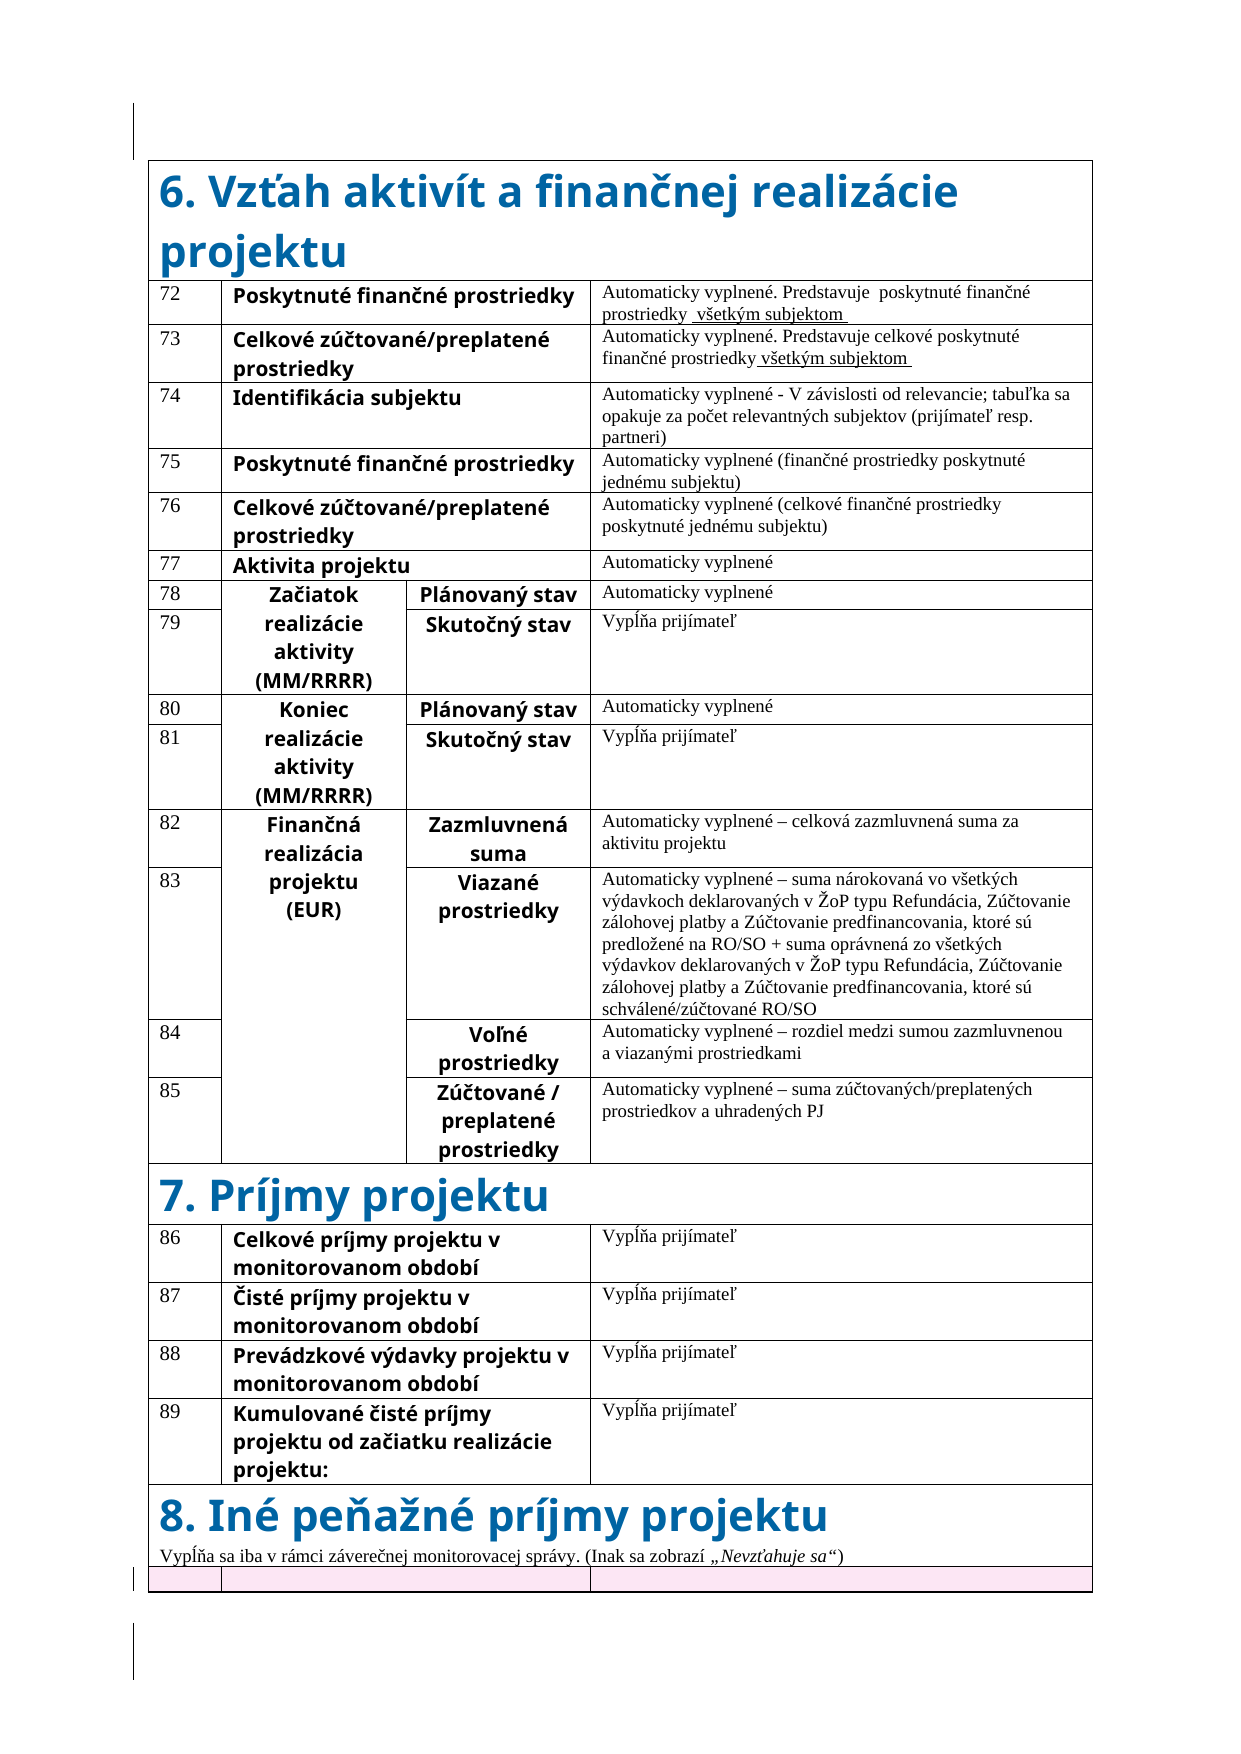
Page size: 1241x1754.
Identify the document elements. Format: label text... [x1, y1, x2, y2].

table_cell Skutočný stav [407, 610, 590, 694]
table_cell 77 [149, 551, 221, 579]
table_cell 76 [149, 493, 221, 550]
table_cell 81 [149, 725, 221, 809]
table_cell 86 [149, 1225, 221, 1282]
table_cell Vypĺňa prijímateľ [591, 725, 1092, 809]
table_cell Automaticky vyplnené [591, 581, 1092, 609]
table_cell 87 [149, 1283, 221, 1340]
table_cell Automaticky vyplnené. Predstavuje poskytnuté finančné prostriedky všetkým subjektom [591, 281, 1092, 324]
table_cell Vypĺňa prijímateľ [591, 1399, 1092, 1484]
table_cell 79 [149, 610, 221, 694]
table_cell Zúčtované / preplatené prostriedky [407, 1078, 590, 1163]
table_cell 78 [149, 581, 221, 609]
table_cell Vypĺňa prijímateľ [591, 1283, 1092, 1340]
table_cell Zazmluvnená suma [407, 810, 590, 867]
table_cell Skutočný stav [407, 725, 590, 809]
table_cell Automaticky vyplnené [591, 551, 1092, 579]
table_cell Finančná realizácia projektu (EUR) [222, 810, 406, 1163]
table_cell Automaticky vyplnené – rozdiel medzi sumou zazmluvnenou a viazanými prostriedkami [591, 1020, 1092, 1077]
table_cell Automaticky vyplnené – suma nárokovaná vo všetkých výdavkoch deklarovaných v ŽoP typu Refundácia, Zúčtovanie zálohovej platby a Zúčtovanie predfinancovania, ktoré sú predložené na RO/SO + suma oprávnená zo všetkých výdavkov deklarovaných v ŽoP typu Refundácia, Zúčtovanie zálohovej platby a Zúčtovanie predfinancovania, ktoré sú schválené/zúčtované RO/SO [591, 868, 1092, 1019]
table_cell Celkové zúčtované/preplatené prostriedky [222, 325, 590, 382]
table_cell Automaticky vyplnené – suma zúčtovaných/preplatených prostriedkov a uhradených PJ [591, 1078, 1092, 1163]
table_cell 8. Iné peňažné príjmy projektu Vypĺňa sa iba v rámci záverečnej monitorovacej správy. (Inak sa zobrazí „Nevzťahuje sa“) [149, 1485, 1092, 1566]
table_cell Plánovaný stav [407, 581, 590, 609]
table_cell Kumulované čisté príjmy projektu od začiatku realizácie projektu: [222, 1399, 590, 1484]
table_cell 88 [149, 1341, 221, 1398]
table_cell Automaticky vyplnené (celkové finančné prostriedky poskytnuté jednému subjektu) [591, 493, 1092, 550]
table_cell 74 [149, 383, 221, 448]
table_cell 7. Príjmy projektu [149, 1164, 1092, 1224]
table_cell Čisté príjmy projektu v monitorovanom období [222, 1283, 590, 1340]
table_cell Prevádzkové výdavky projektu v monitorovanom období [222, 1341, 590, 1398]
table_cell Vypĺňa prijímateľ [591, 1341, 1092, 1398]
table_cell 75 [149, 449, 221, 492]
table_cell 72 [149, 281, 221, 324]
table_cell 83 [149, 868, 221, 1019]
table_cell Celkové príjmy projektu v monitorovanom období [222, 1225, 590, 1282]
table_cell 73 [149, 325, 221, 382]
table_cell Koniec realizácie aktivity (MM/RRRR) [222, 695, 406, 809]
table_cell Začiatok realizácie aktivity (MM/RRRR) [222, 581, 406, 694]
table_cell Vypĺňa prijímateľ [591, 1225, 1092, 1282]
table_cell Automaticky vyplnené - V závislosti od relevancie; tabuľka sa opakuje za počet relevantných subjektov (prijímateľ resp. partneri) [591, 383, 1092, 448]
table_cell 6. Vzťah aktivít a finančnej realizácie projektu [149, 161, 1092, 280]
table_cell Identifikácia subjektu [222, 383, 590, 448]
table_cell Poskytnuté finančné prostriedky [222, 449, 590, 492]
table_cell Plánovaný stav [407, 695, 590, 724]
table_cell Automaticky vyplnené – celková zazmluvnená suma za aktivitu projektu [591, 810, 1092, 867]
table_cell Vypĺňa prijímateľ [591, 610, 1092, 694]
table_cell 80 [149, 695, 221, 724]
table_cell Aktivita projektu [222, 551, 590, 579]
table_cell Automaticky vyplnené (finančné prostriedky poskytnuté jednému subjektu) [591, 449, 1092, 492]
table_cell 89 [149, 1399, 221, 1484]
table_cell 85 [149, 1078, 221, 1163]
table_cell 82 [149, 810, 221, 867]
table_cell Voľné prostriedky [407, 1020, 590, 1077]
table_cell Poskytnuté finančné prostriedky [222, 281, 590, 324]
table_cell Celkové zúčtované/preplatené prostriedky [222, 493, 590, 550]
table_cell Automaticky vyplnené. Predstavuje celkové poskytnuté finančné prostriedky všetkým subjektom [591, 325, 1092, 382]
table_cell Viazané prostriedky [407, 868, 590, 1019]
table_cell Automaticky vyplnené [591, 695, 1092, 724]
table_cell 84 [149, 1020, 221, 1077]
